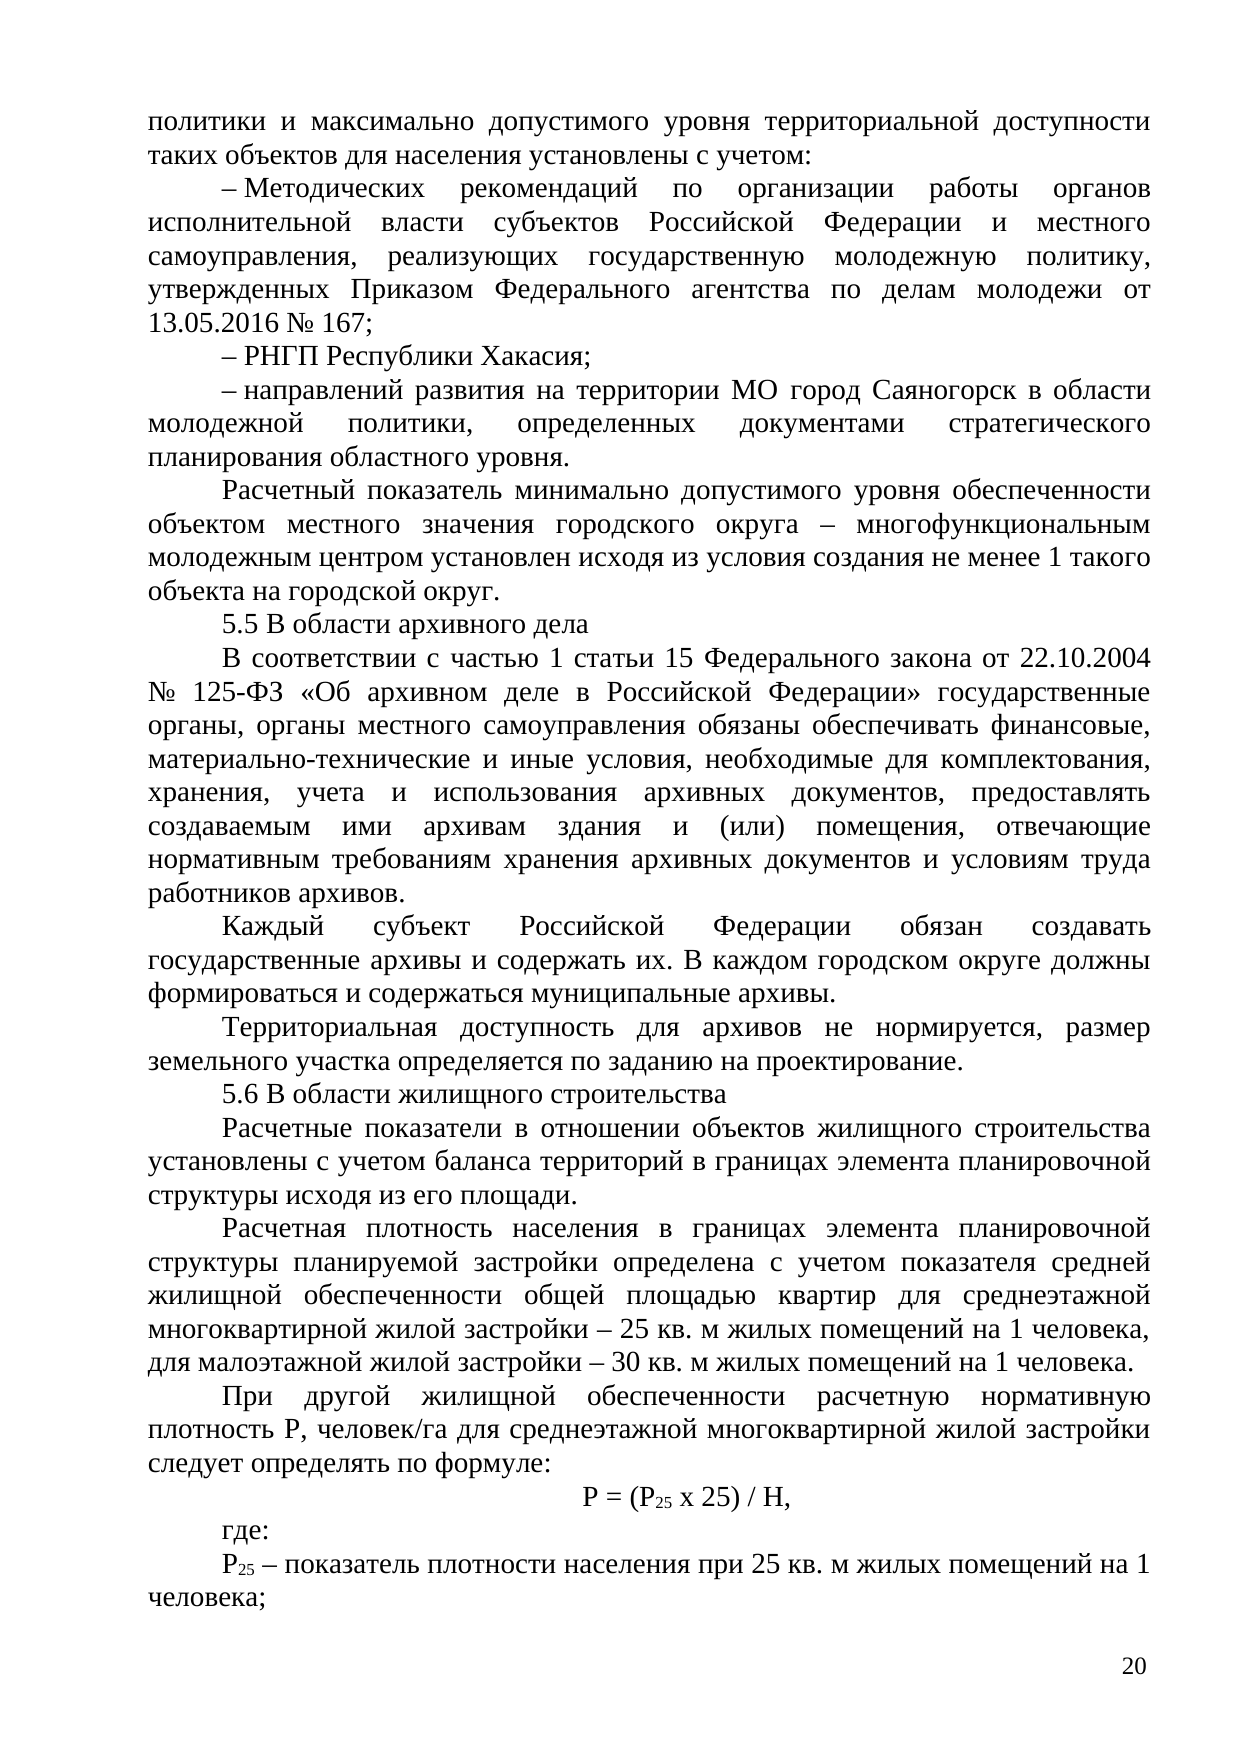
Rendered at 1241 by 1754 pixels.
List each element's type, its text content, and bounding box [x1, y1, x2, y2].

list направлений развития на территории МО город Саяногорск в области молодежной политики, определенных документами стратегического планирования областного уровня. [148, 372, 1152, 472]
list Методических рекомендаций по организации работы органов исполнительной власти субъектов Российской Федерации и местного самоуправления, реализующих государственную молодежную политику, утвержденных Приказом Федерального агентства по делам молодежи от 13.05.2016 № 167; [148, 171, 1152, 338]
text Р = (Р25 х 25) / Н, [148, 1479, 1152, 1512]
text Территориальная доступность для архивов не нормируется, размер земельного участка определяется по заданию на проектирование. [148, 1009, 1152, 1076]
text При другой жилищной обеспеченности расчетную нормативную плотность Р, человек/га для среднеэтажной многоквартирной жилой застройки следует определять по формуле: [148, 1378, 1152, 1479]
subtitle В области жилищного строительства [148, 1076, 1152, 1110]
text В соответствии с частью 1 статьи 15 Федерального закона от 22.10.2004 № 125-ФЗ «Об архивном деле в Российской Федерации» государственные органы, органы местного самоуправления обязаны обеспечивать финансовые, материально-технические и иные условия, необходимые для комплектования, хранения, учета и использования архивных документов, предоставлять создаваемым ими архивам здания и (или) помещения, отвечающие нормативным требованиям хранения архивных документов и условиям труда работников архивов. [148, 640, 1152, 908]
text Расчетная плотность населения в границах элемента планировочной структуры планируемой застройки определена с учетом показателя средней жилищной обеспеченности общей площадью квартир для среднеэтажной многоквартирной жилой застройки – 25 кв. м жилых помещений на 1 человека, для малоэтажной жилой застройки – 30 кв. м жилых помещений на 1 человека. [148, 1210, 1152, 1378]
text Каждый субъект Российской Федерации обязан создавать государственные архивы и содержать их. В каждом городском округе должны формироваться и содержаться муниципальные архивы. [148, 908, 1152, 1009]
list РНГП Республики Хакасия; [148, 338, 1152, 372]
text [148, 103, 1152, 171]
text Расчетные показатели в отношении объектов жилищного строительства установлены с учетом баланса территорий в границах элемента планировочной структуры исходя из его площади. [148, 1110, 1152, 1210]
text Расчетный показатель минимально допустимого уровня обеспеченности объектом местного значения городского округа – многофункциональным молодежным центром установлен исходя из условия создания не менее 1 такого объекта на городской округ. [148, 472, 1152, 607]
text где: [148, 1512, 1152, 1546]
text Р25 – показатель плотности населения при 25 кв. м жилых помещений на 1 человека; [148, 1546, 1152, 1613]
subtitle В области архивного дела [148, 607, 1152, 640]
